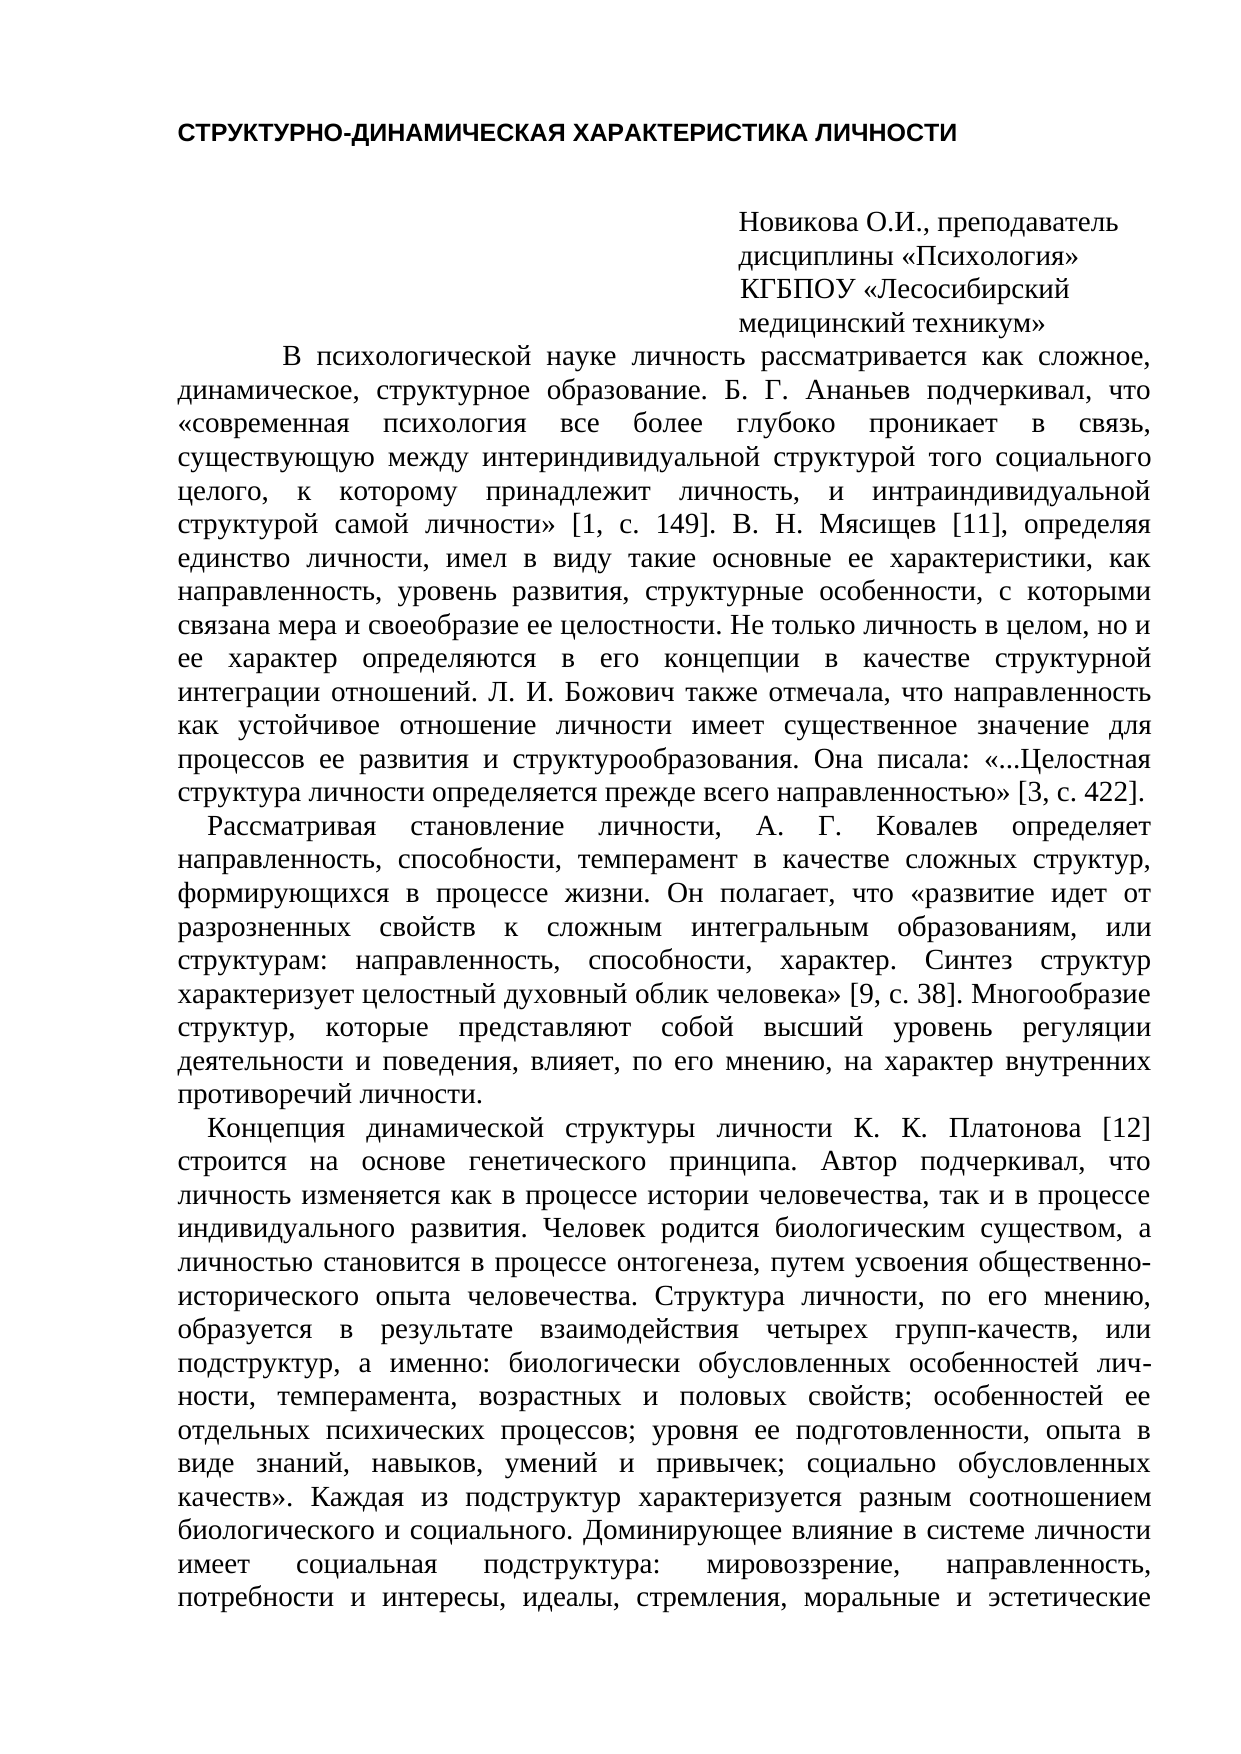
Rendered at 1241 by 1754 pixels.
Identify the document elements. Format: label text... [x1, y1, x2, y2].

list КГБПОУ «Лесосибирский медицинский техникум» [738, 271, 1152, 338]
list Новикова О.И., преподаватель дисциплины «Психология» [738, 204, 1152, 271]
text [177, 1110, 1152, 1613]
text СТРУКТУРНО-ДИНАМИЧЕСКАЯ ХАРАКТЕРИСТИКА ЛИЧНОСТИ [177, 118, 1152, 147]
text В психологической науке личность рассматривается как сложное, динамическое, структурное образование. Б. Г. Ананьев подчеркивал, что «современная психология все более глубоко проникает в связь, существующую между интериндивидуальной структурой того социального целого, к которому принадлежит личность, и интраиндивидуальной структурой самой личности» [1, с. 149]. В. Н. Мясищев [11], определяя единство личности, имел в виду такие основные ее характеристики, как направленность, уровень развития, структурные особенности, с которыми связана мера и своеобразие ее целостности. Не только личность в целом, но и ее характер определяются в его концепции в качестве структурной интеграции отношений. Л. И. Божович также отмечала, что направленность как устойчивое отношение личности имеет существенное значение для процессов ее развития и структурообразования. Она писала: «...Целостная структура личности определяется прежде всего направленностью» [3, с. 422]. [177, 338, 1152, 808]
text Рассматривая становление личности, А. Г. Ковалев определяет направленность, способности, темперамент в качестве сложных структур, формирующихся в процессе жизни. Он полагает, что «развитие идет от разрозненных свойств к сложным интегральным образованиям, или структурам: направленность, способности, характер. Синтез структур характеризует целостный духовный облик человека» [9, с. 38]. Многообразие структур, которые представляют собой высший уровень регуляции деятельности и поведения, влияет, по его мнению, на характер внутренних противоречий личности. [177, 808, 1152, 1110]
